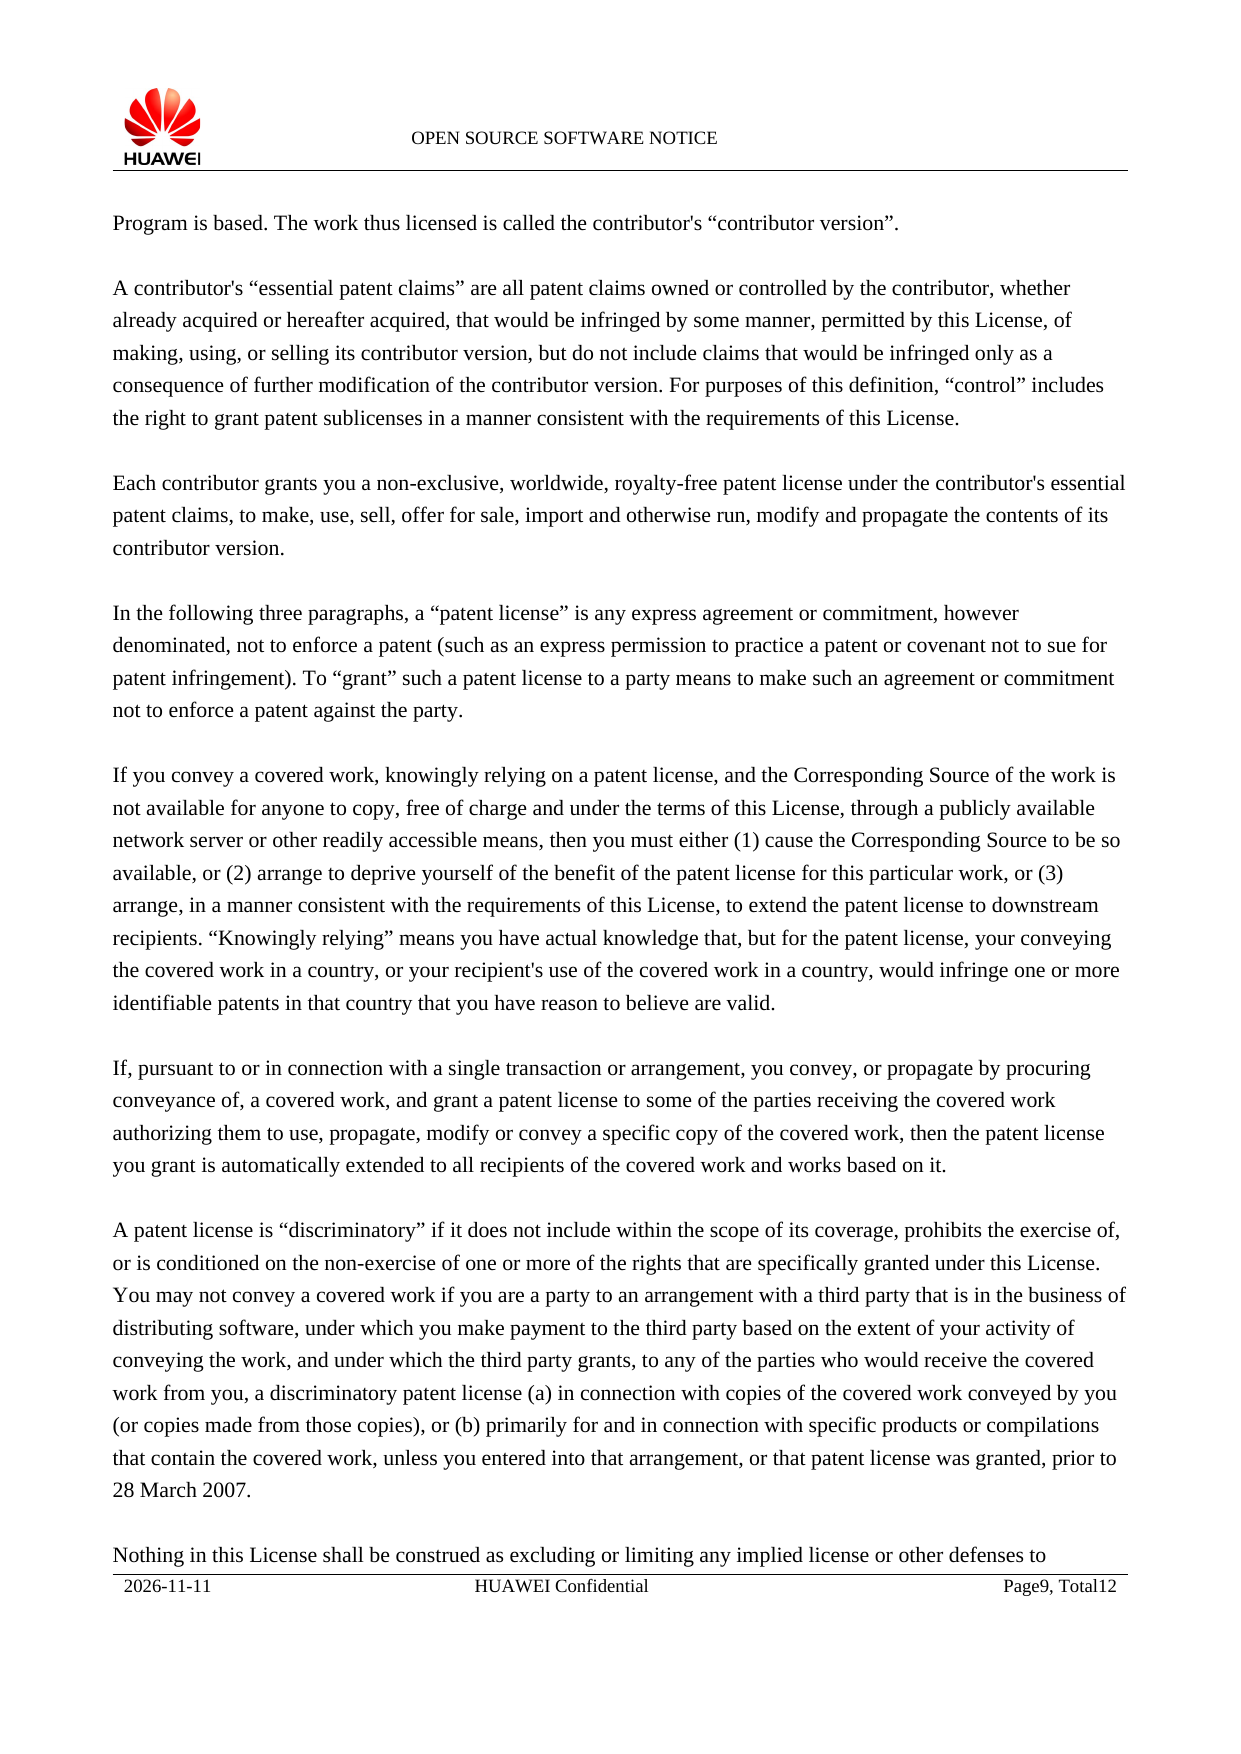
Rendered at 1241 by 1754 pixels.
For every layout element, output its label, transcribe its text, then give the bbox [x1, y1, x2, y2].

picture [124, 88, 201, 165]
